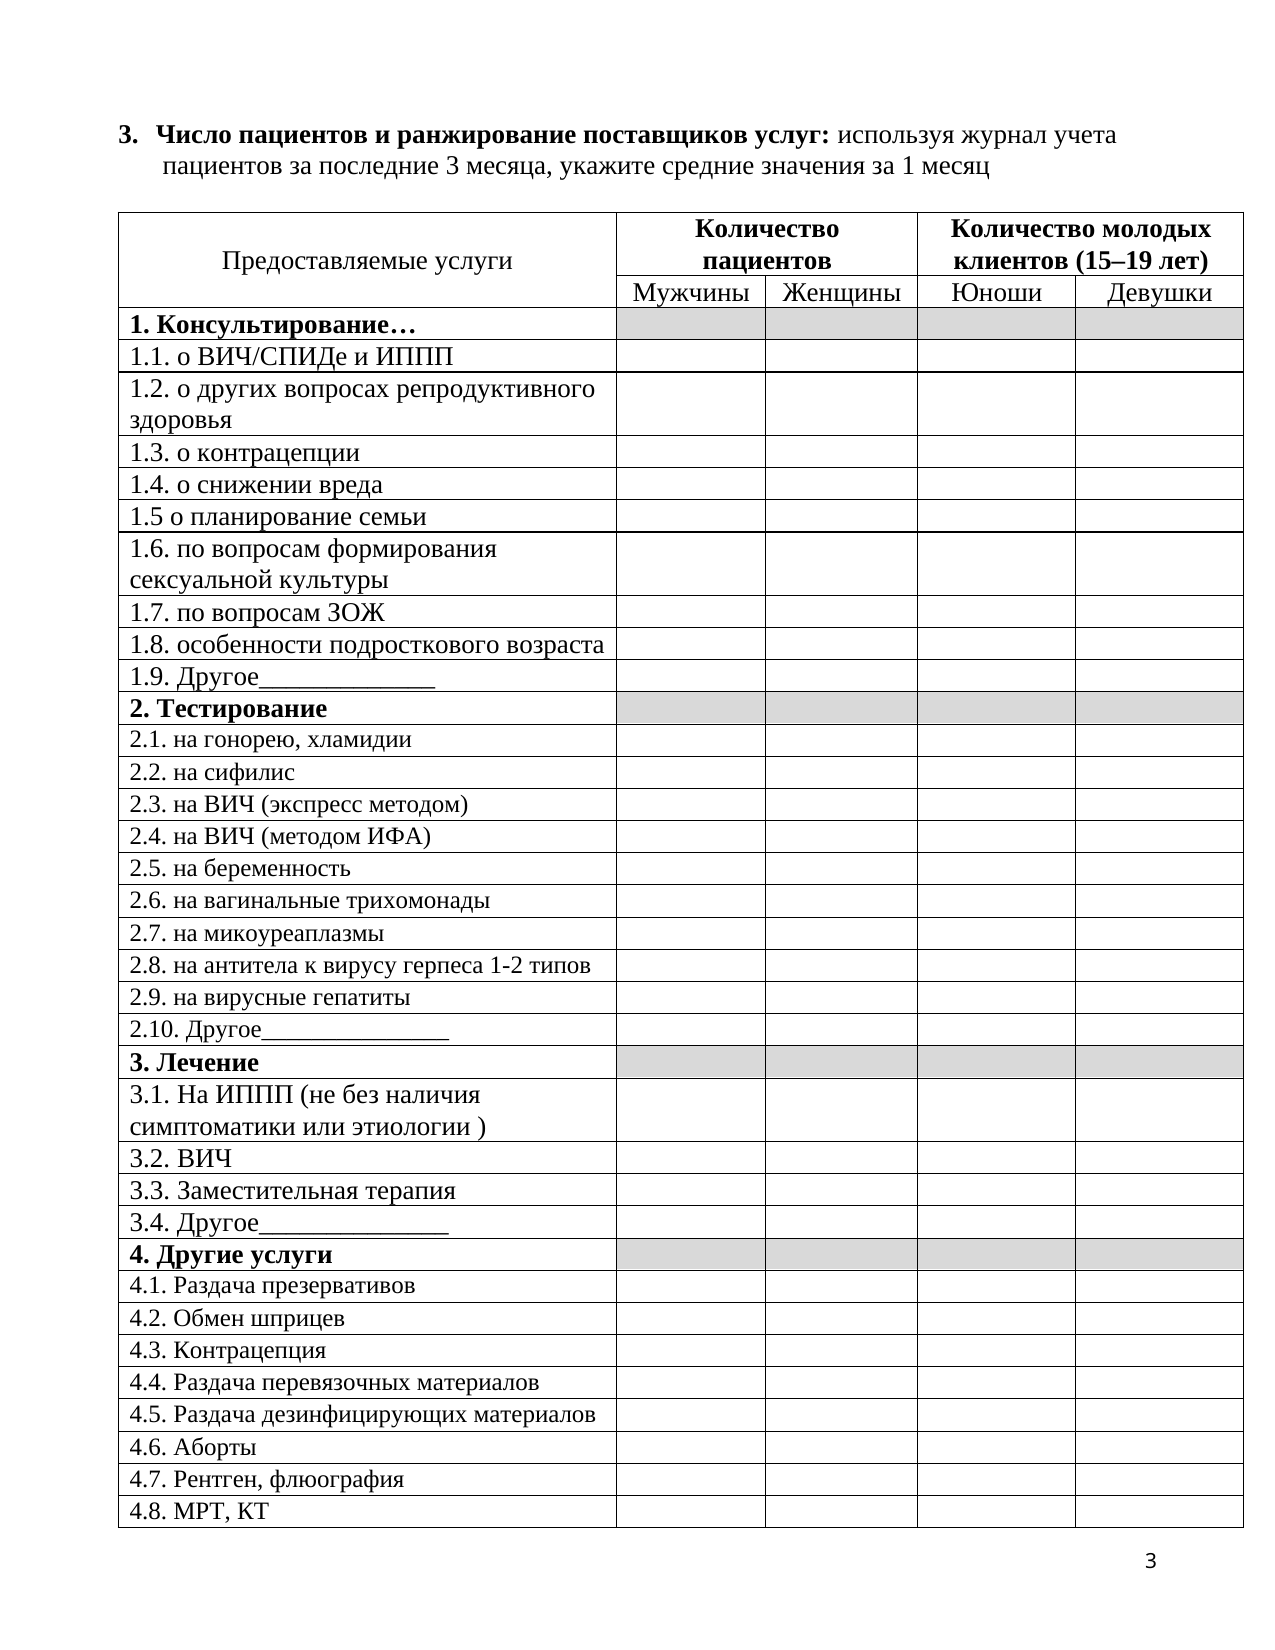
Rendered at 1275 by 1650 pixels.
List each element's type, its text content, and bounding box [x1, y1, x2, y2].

table_cell [1076, 468, 1243, 499]
table_cell [766, 1142, 917, 1173]
table_cell [617, 1367, 765, 1398]
table_cell [766, 596, 917, 627]
table_cell 1.6. по вопросам формирования сексуальной культуры [119, 533, 616, 595]
table_cell [1076, 1079, 1243, 1141]
table_cell [1076, 1046, 1243, 1077]
table_cell 2.1. на гонорею, хламидии [119, 725, 616, 756]
table_cell 4.5. Раздача дезинфицирующих материалов [119, 1399, 616, 1431]
table_cell Юноши [918, 276, 1075, 307]
table_cell 2.8. на антитела к вирусу герпеса 1-2 типов [119, 950, 616, 981]
table_cell [766, 692, 917, 723]
table_cell [766, 1303, 917, 1334]
table_cell [918, 1046, 1075, 1077]
table_cell [918, 660, 1075, 691]
table_cell [766, 1271, 917, 1302]
table_cell [1076, 1335, 1243, 1366]
table_cell 1.3. о контрацепции [119, 436, 616, 467]
table_cell [766, 308, 917, 339]
table_cell [766, 853, 917, 884]
table_cell [766, 1206, 917, 1237]
table_cell [766, 628, 917, 659]
table_cell 4.1. Раздача презервативов [119, 1271, 616, 1302]
table_cell [1076, 757, 1243, 788]
table_cell 2.9. на вирусные гепатиты [119, 982, 616, 1013]
table_cell [617, 500, 765, 531]
table_cell [918, 950, 1075, 981]
table_cell [1076, 1014, 1243, 1045]
table_cell 4.7. Рентген, флюография [119, 1464, 616, 1495]
table_cell 4.2. Обмен шприцев [119, 1303, 616, 1334]
table_cell [617, 1399, 765, 1431]
table_cell [766, 918, 917, 949]
list Число пациентов и ранжирование поставщиков услуг: используя журнал учета пациентов за последние 3 месяца, укажите средние значения за 1 месяц [118, 118, 1157, 180]
table_cell [918, 692, 1075, 723]
table_cell [1076, 533, 1243, 595]
table_cell [918, 1367, 1075, 1398]
table_cell [617, 1174, 765, 1205]
table_cell [1076, 725, 1243, 756]
table_cell 1. Консультирование… [119, 308, 616, 339]
table_cell 3.3. Заместительная терапия [119, 1174, 616, 1205]
table_cell 4.4. Раздача перевязочных материалов [119, 1367, 616, 1398]
table_cell [766, 340, 917, 371]
table_cell 1.8. особенности подросткового возраста [119, 628, 616, 659]
table_cell [617, 1239, 765, 1269]
table_cell [617, 340, 765, 371]
table_cell [766, 1367, 917, 1398]
table_header Количество молодых клиентов (15–19 лет) [918, 213, 1243, 275]
table_cell [918, 1142, 1075, 1173]
table_cell [766, 660, 917, 691]
table_cell 2.4. на ВИЧ (методом ИФА) [119, 821, 616, 852]
table_cell [918, 1271, 1075, 1302]
table_cell [918, 1014, 1075, 1045]
table_cell [766, 468, 917, 499]
table_cell [918, 533, 1075, 595]
table_cell [766, 821, 917, 852]
table_cell 4.6. Аборты [119, 1432, 616, 1463]
table_cell [918, 1239, 1075, 1269]
table_cell [1076, 1239, 1243, 1269]
table_cell [918, 436, 1075, 467]
table_cell [1076, 1174, 1243, 1205]
table_cell 3.1. На ИППП (не без наличия симптоматики или этиологии ) [119, 1079, 616, 1141]
table_cell [1076, 1399, 1243, 1431]
table_cell [766, 500, 917, 531]
table_cell [1076, 308, 1243, 339]
table_cell [617, 950, 765, 981]
table_cell [766, 1046, 917, 1077]
table_cell [918, 596, 1075, 627]
table_cell [617, 725, 765, 756]
table_cell [1076, 692, 1243, 723]
table_cell [918, 628, 1075, 659]
table_cell [766, 1079, 917, 1141]
table_cell [617, 885, 765, 917]
table_cell [1076, 1464, 1243, 1495]
table_cell [766, 1399, 917, 1431]
table_cell [918, 982, 1075, 1013]
table_cell [1076, 1206, 1243, 1237]
table_cell [1076, 596, 1243, 627]
table_cell [918, 1464, 1075, 1495]
table_cell [617, 596, 765, 627]
table_cell [918, 885, 1075, 917]
table_cell [617, 660, 765, 691]
table_cell [1076, 628, 1243, 659]
table_cell [1076, 1142, 1243, 1173]
table_cell [617, 789, 765, 820]
table_cell 2.7. на микоуреаплазмы [119, 918, 616, 949]
table_cell [918, 1399, 1075, 1431]
table_cell [617, 1432, 765, 1463]
table_cell [766, 1239, 917, 1269]
table_cell [766, 789, 917, 820]
table_cell [1076, 1303, 1243, 1334]
table_cell [766, 1014, 917, 1045]
table_cell [1076, 821, 1243, 852]
table_cell [918, 1303, 1075, 1334]
table_cell 3.2. ВИЧ [119, 1142, 616, 1173]
table_cell [766, 436, 917, 467]
table_cell 1.2. о других вопросах репродуктивного здоровья [119, 373, 616, 435]
table_cell [617, 1014, 765, 1045]
table_cell [617, 533, 765, 595]
table_cell [1076, 950, 1243, 981]
table_cell [918, 789, 1075, 820]
table_cell [1076, 340, 1243, 371]
table_cell [918, 725, 1075, 756]
table_cell 1.4. о снижении вреда [119, 468, 616, 499]
table_cell 3.4. Другое______________ [119, 1206, 616, 1237]
table_cell 2.2. на сифилис [119, 757, 616, 788]
table_cell [617, 1496, 765, 1527]
table_cell [918, 373, 1075, 435]
table_cell [766, 982, 917, 1013]
table_cell [1076, 789, 1243, 820]
table_cell [617, 628, 765, 659]
table_cell [617, 692, 765, 723]
table_cell [1076, 1367, 1243, 1398]
table_cell 2.5. на беременность [119, 853, 616, 884]
table_cell [617, 1335, 765, 1366]
table_cell 2.10. Другое_______________ [119, 1014, 616, 1045]
table_cell [1076, 373, 1243, 435]
table_cell [918, 468, 1075, 499]
table_cell 2.3. на ВИЧ (экспресс методом) [119, 789, 616, 820]
table_cell [1076, 660, 1243, 691]
table_cell [617, 757, 765, 788]
table_cell Мужчины [617, 276, 765, 307]
table_cell [617, 308, 765, 339]
table_cell [766, 1496, 917, 1527]
table_cell [617, 1464, 765, 1495]
table_cell [617, 821, 765, 852]
table_cell [918, 757, 1075, 788]
table_cell [766, 757, 917, 788]
table_cell Девушки [1076, 276, 1243, 307]
table_cell Женщины [766, 276, 917, 307]
table_cell [766, 950, 917, 981]
table_cell [617, 982, 765, 1013]
table_cell [1076, 436, 1243, 467]
table_cell [1076, 500, 1243, 531]
table_cell 2.6. на вагинальные трихомонады [119, 885, 616, 917]
table_cell [617, 1271, 765, 1302]
table_cell [617, 373, 765, 435]
table_cell [766, 725, 917, 756]
table_cell [1076, 885, 1243, 917]
table_header Предоставляемые услуги [119, 213, 616, 307]
table_cell [1076, 982, 1243, 1013]
table_cell [918, 1496, 1075, 1527]
table_cell [766, 885, 917, 917]
table_cell [918, 1206, 1075, 1237]
table_cell [617, 1206, 765, 1237]
table_cell [617, 468, 765, 499]
table_cell [1076, 1432, 1243, 1463]
table_cell [1076, 918, 1243, 949]
table_cell [1076, 853, 1243, 884]
table_cell [617, 1079, 765, 1141]
table_cell [918, 340, 1075, 371]
table_cell [918, 918, 1075, 949]
table_cell [918, 308, 1075, 339]
table_cell 1.5 о планирование семьи [119, 500, 616, 531]
table_cell [1076, 1496, 1243, 1527]
table_cell [617, 436, 765, 467]
table_cell [766, 1174, 917, 1205]
table_cell [766, 533, 917, 595]
table_cell [617, 918, 765, 949]
table_cell 4.8. МРТ, КТ [119, 1496, 616, 1527]
table_cell [918, 1174, 1075, 1205]
table_cell [1076, 1271, 1243, 1302]
table_cell [918, 853, 1075, 884]
table_cell [918, 1335, 1075, 1366]
table_cell 3. Лечение [119, 1046, 616, 1077]
table_cell 4. Другие услуги [119, 1239, 616, 1269]
table_cell [766, 373, 917, 435]
table_cell 1.9. Другое_____________ [119, 660, 616, 691]
table_header Количество пациентов [617, 213, 917, 275]
table_cell [766, 1464, 917, 1495]
table_cell 1.7. по вопросам ЗОЖ [119, 596, 616, 627]
table_cell 1.1. о ВИЧ/СПИДе и ИППП [119, 340, 616, 371]
table_cell [617, 1303, 765, 1334]
table_cell [617, 1142, 765, 1173]
table_cell [766, 1335, 917, 1366]
table_cell [918, 1079, 1075, 1141]
table_cell [918, 500, 1075, 531]
table_cell [617, 853, 765, 884]
table_cell 4.3. Контрацепция [119, 1335, 616, 1366]
table_cell [617, 1046, 765, 1077]
table_cell [766, 1432, 917, 1463]
table_cell [918, 821, 1075, 852]
table_cell 2. Тестирование [119, 692, 616, 723]
table_cell [918, 1432, 1075, 1463]
